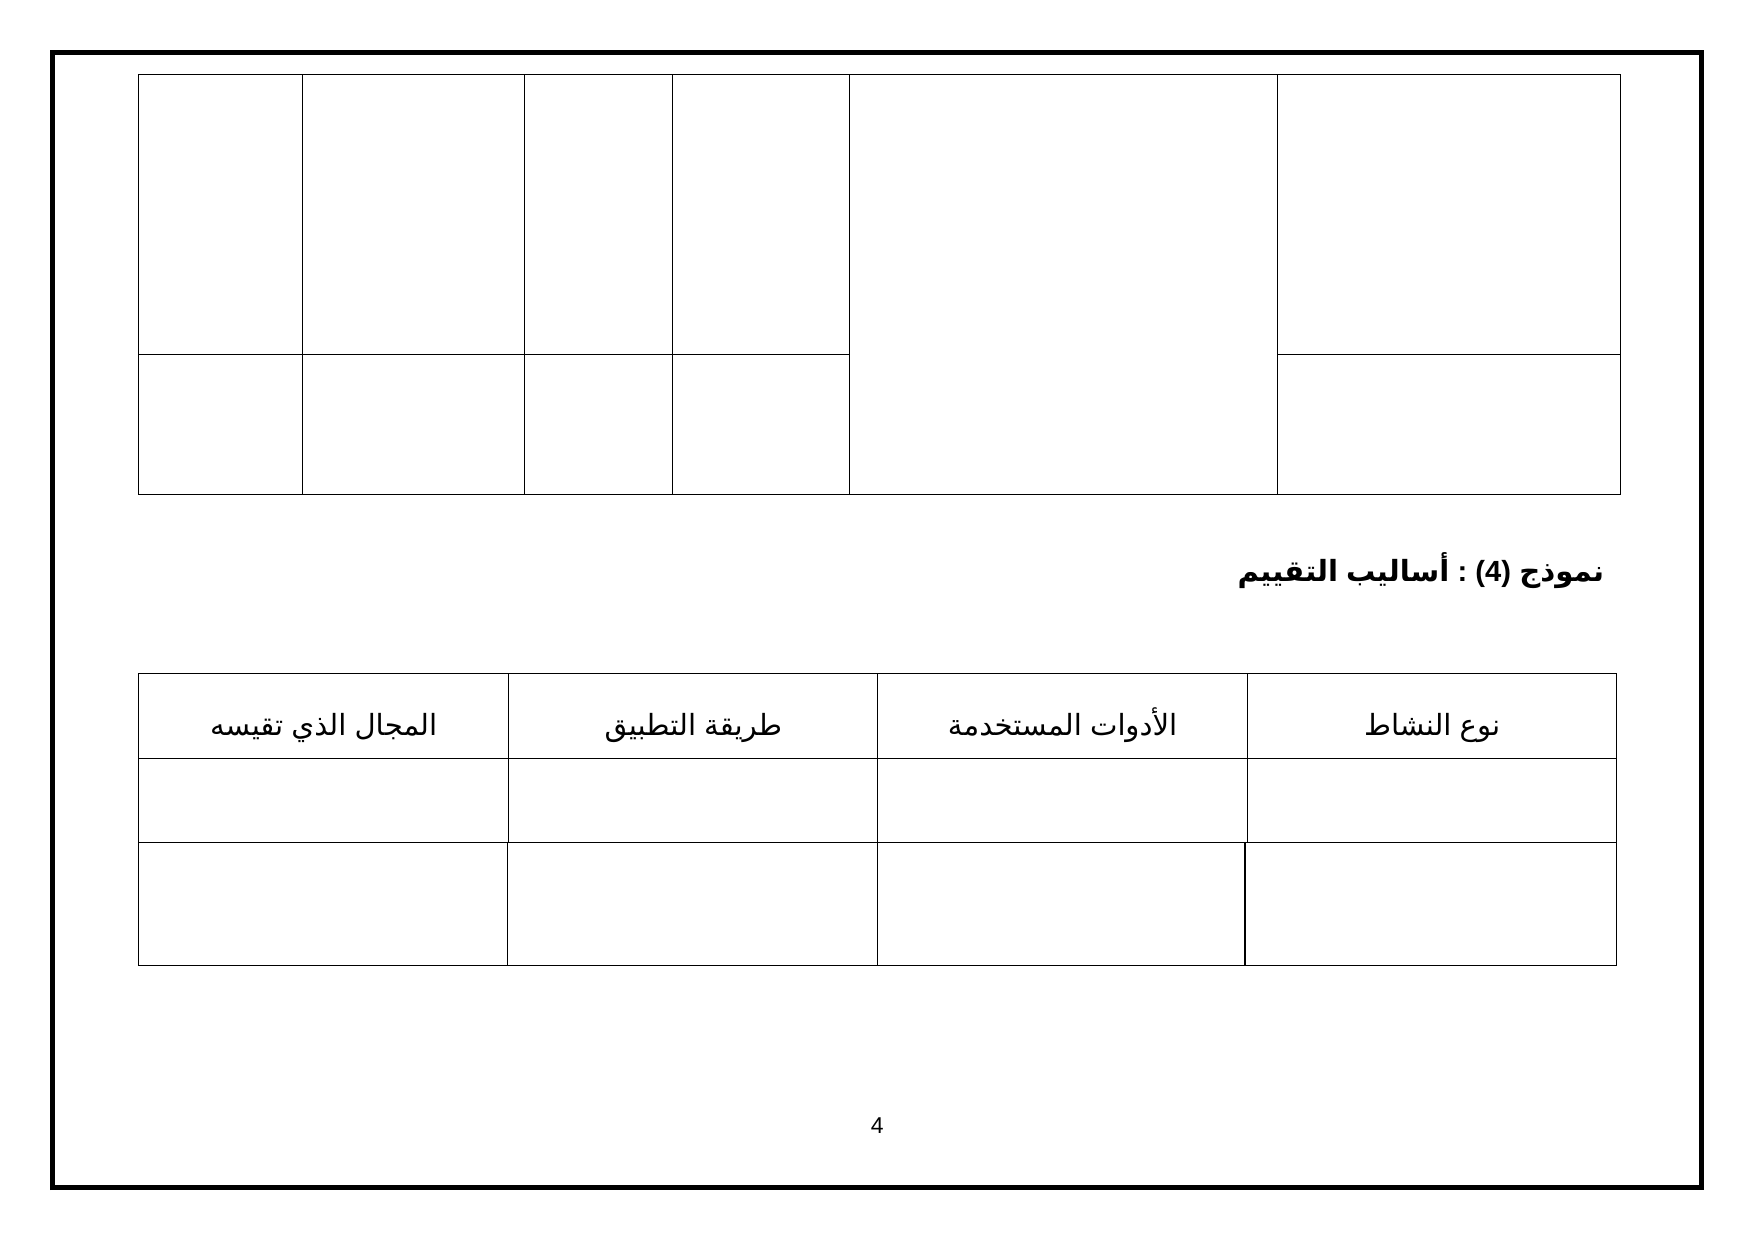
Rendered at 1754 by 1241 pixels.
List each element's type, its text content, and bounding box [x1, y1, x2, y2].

table_cell [1248, 759, 1616, 842]
table_cell [139, 355, 302, 494]
table_cell [673, 355, 849, 494]
table_header المجال الذي تقيسه [139, 674, 508, 757]
table_header طريقة التطبيق [509, 674, 877, 757]
table_cell [525, 355, 672, 494]
table_cell [509, 759, 877, 842]
table_cell [139, 843, 507, 965]
table_cell [1278, 355, 1620, 494]
table_header نوع النشاط [1248, 674, 1616, 757]
table_cell [303, 355, 524, 494]
table_cell [673, 75, 849, 354]
table_cell [508, 843, 877, 965]
table_cell [878, 843, 1244, 965]
table_cell [1278, 75, 1620, 354]
table_cell [878, 759, 1247, 842]
table_cell [303, 75, 524, 354]
table_header الأدوات المستخدمة [878, 674, 1247, 757]
table_cell [139, 759, 508, 842]
table_cell [139, 75, 302, 354]
table_cell [1246, 843, 1616, 965]
table_cell [525, 75, 672, 354]
text نموذج (4) : أساليب التقييم [150, 554, 1604, 588]
